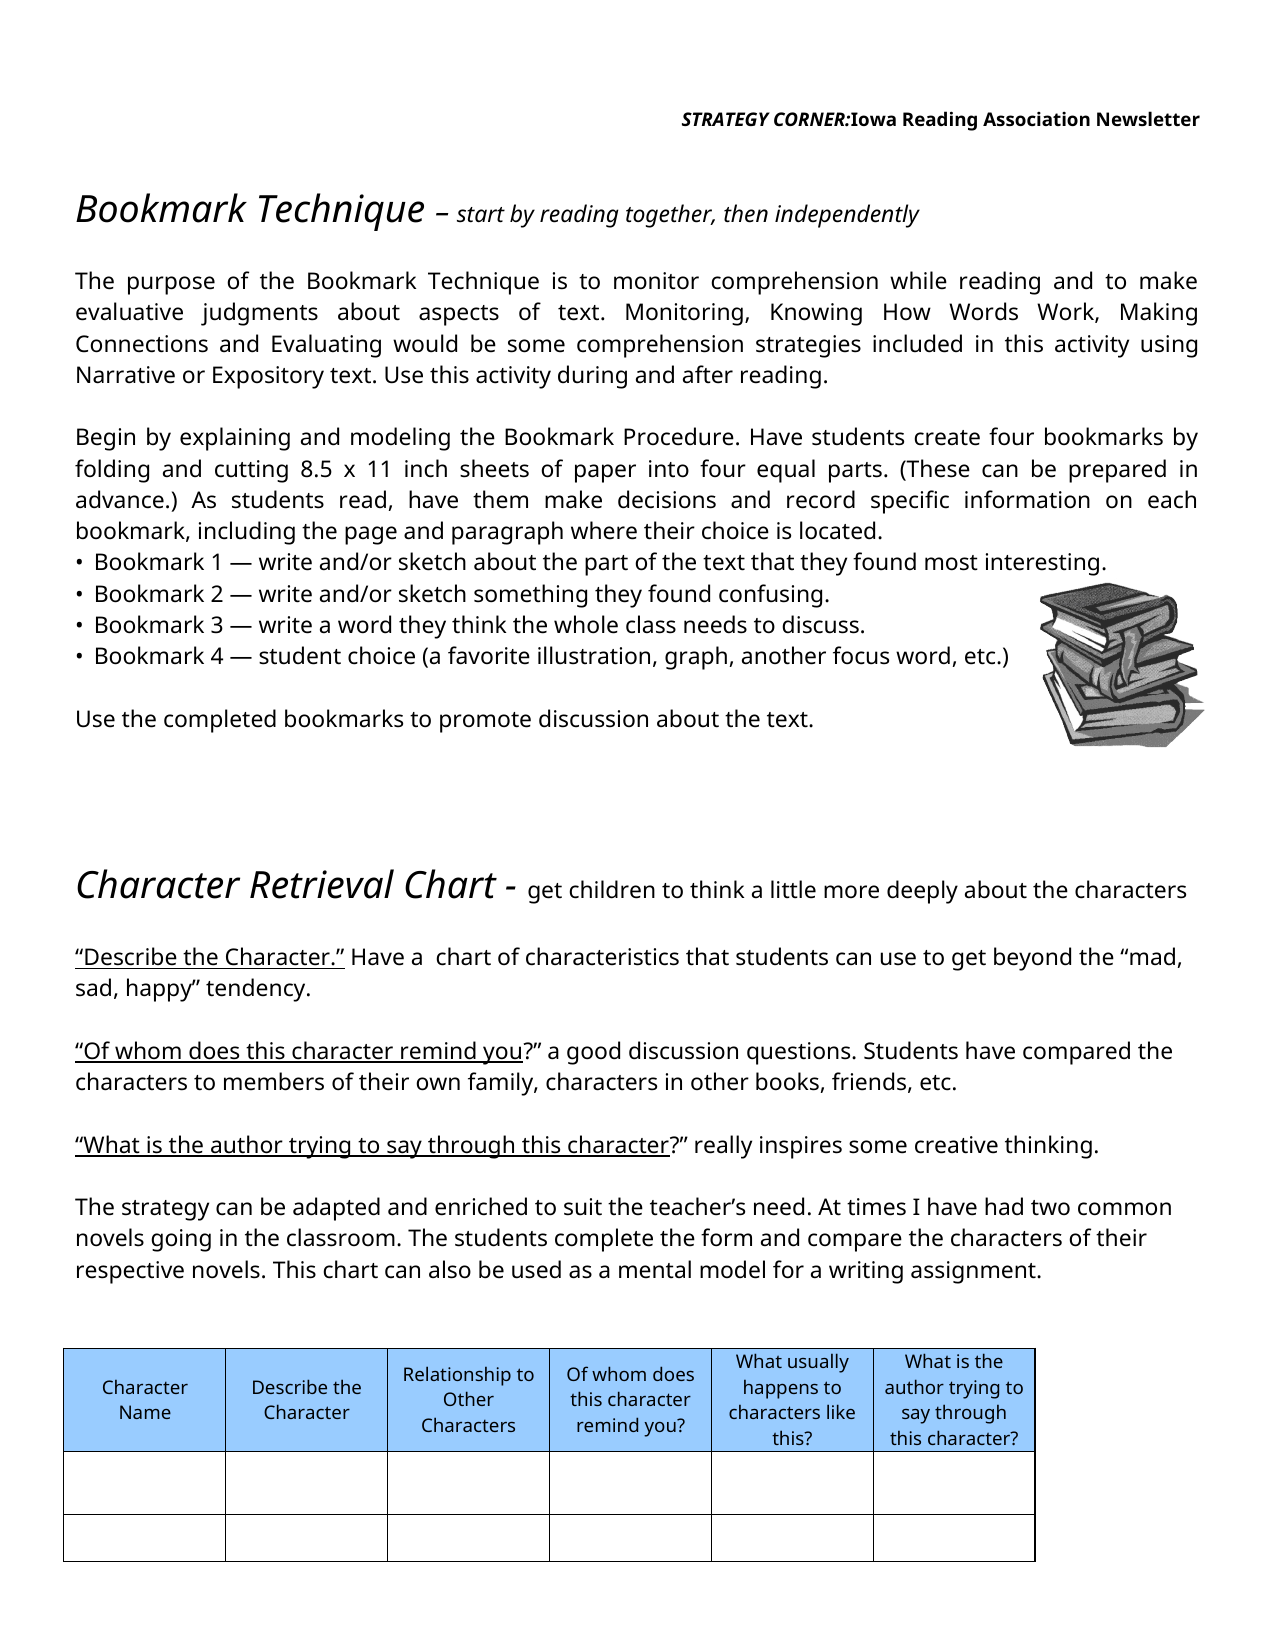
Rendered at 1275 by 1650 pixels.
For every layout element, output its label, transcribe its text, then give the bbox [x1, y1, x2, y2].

table_header Describe the Character [226, 1349, 387, 1451]
table_cell [874, 1515, 1034, 1561]
table_cell [64, 1452, 225, 1514]
table_header Of whom does this character remind you? [550, 1349, 711, 1451]
text STRATEGY CORNER:Iowa Reading Association Newsletter [75, 106, 1200, 132]
table_header What is the author trying to say through this character? [874, 1349, 1034, 1451]
text Character Retrieval Chart - get children to think a little more deeply about the characters [75, 859, 1200, 910]
text • Bookmark 4 — student choice (a favorite illustration, graph, another focus word, etc.) [75, 640, 1200, 671]
table_cell [712, 1515, 873, 1561]
text Begin by explaining and modeling the Bookmark Procedure. Have students create four bookmarks by folding and cutting 8.5 x 11 inch sheets of paper into four equal parts. (These can be prepared in advance.) As students read, have them make decisions and record specific information on each bookmark, including the page and paragraph where their choice is located. [75, 421, 1200, 546]
text • Bookmark 1 — write and/or sketch about the part of the text that they found most interesting. [75, 546, 1200, 578]
text Use the completed bookmarks to promote discussion about the text. [75, 703, 1200, 734]
table_cell [388, 1452, 549, 1514]
text “What is the author trying to say through this character?” really inspires some creative thinking. [75, 1129, 1200, 1160]
table_cell [226, 1452, 387, 1514]
text “Of whom does this character remind you?” a good discussion questions. Students have compared the characters to members of their own family, characters in other books, friends, etc. [75, 1035, 1200, 1097]
table_cell [388, 1515, 549, 1561]
table_cell [550, 1515, 711, 1561]
table_cell [64, 1515, 225, 1561]
table_header Character Name [64, 1349, 225, 1451]
table_cell [712, 1452, 873, 1514]
text • Bookmark 2 — write and/or sketch something they found confusing. [75, 578, 1200, 609]
table_cell [874, 1452, 1034, 1514]
text The purpose of the Bookmark Technique is to monitor comprehension while reading and to make evaluative judgments about aspects of text. Monitoring, Knowing How Words Work, Making Connections and Evaluating would be some comprehension strategies included in this activity using Narrative or Expository text. Use this activity during and after reading. [75, 265, 1200, 390]
text The strategy can be adapted and enriched to suit the teacher’s need. At times I have had two common novels going in the classroom. The students complete the form and compare the characters of their respective novels. This chart can also be used as a mental model for a writing assignment. [75, 1191, 1200, 1285]
table_cell [550, 1452, 711, 1514]
table_cell [226, 1515, 387, 1561]
text “Describe the Character.” Have a chart of characteristics that students can use to get beyond the “mad, sad, happy” tendency. [75, 941, 1200, 1004]
table_header Relationship to Other Characters [388, 1349, 549, 1451]
table_header What usually happens to characters like this? [712, 1349, 873, 1451]
text Bookmark Technique – start by reading together, then independently [75, 183, 1200, 234]
text • Bookmark 3 — write a word they think the whole class needs to discuss. [75, 609, 1200, 640]
